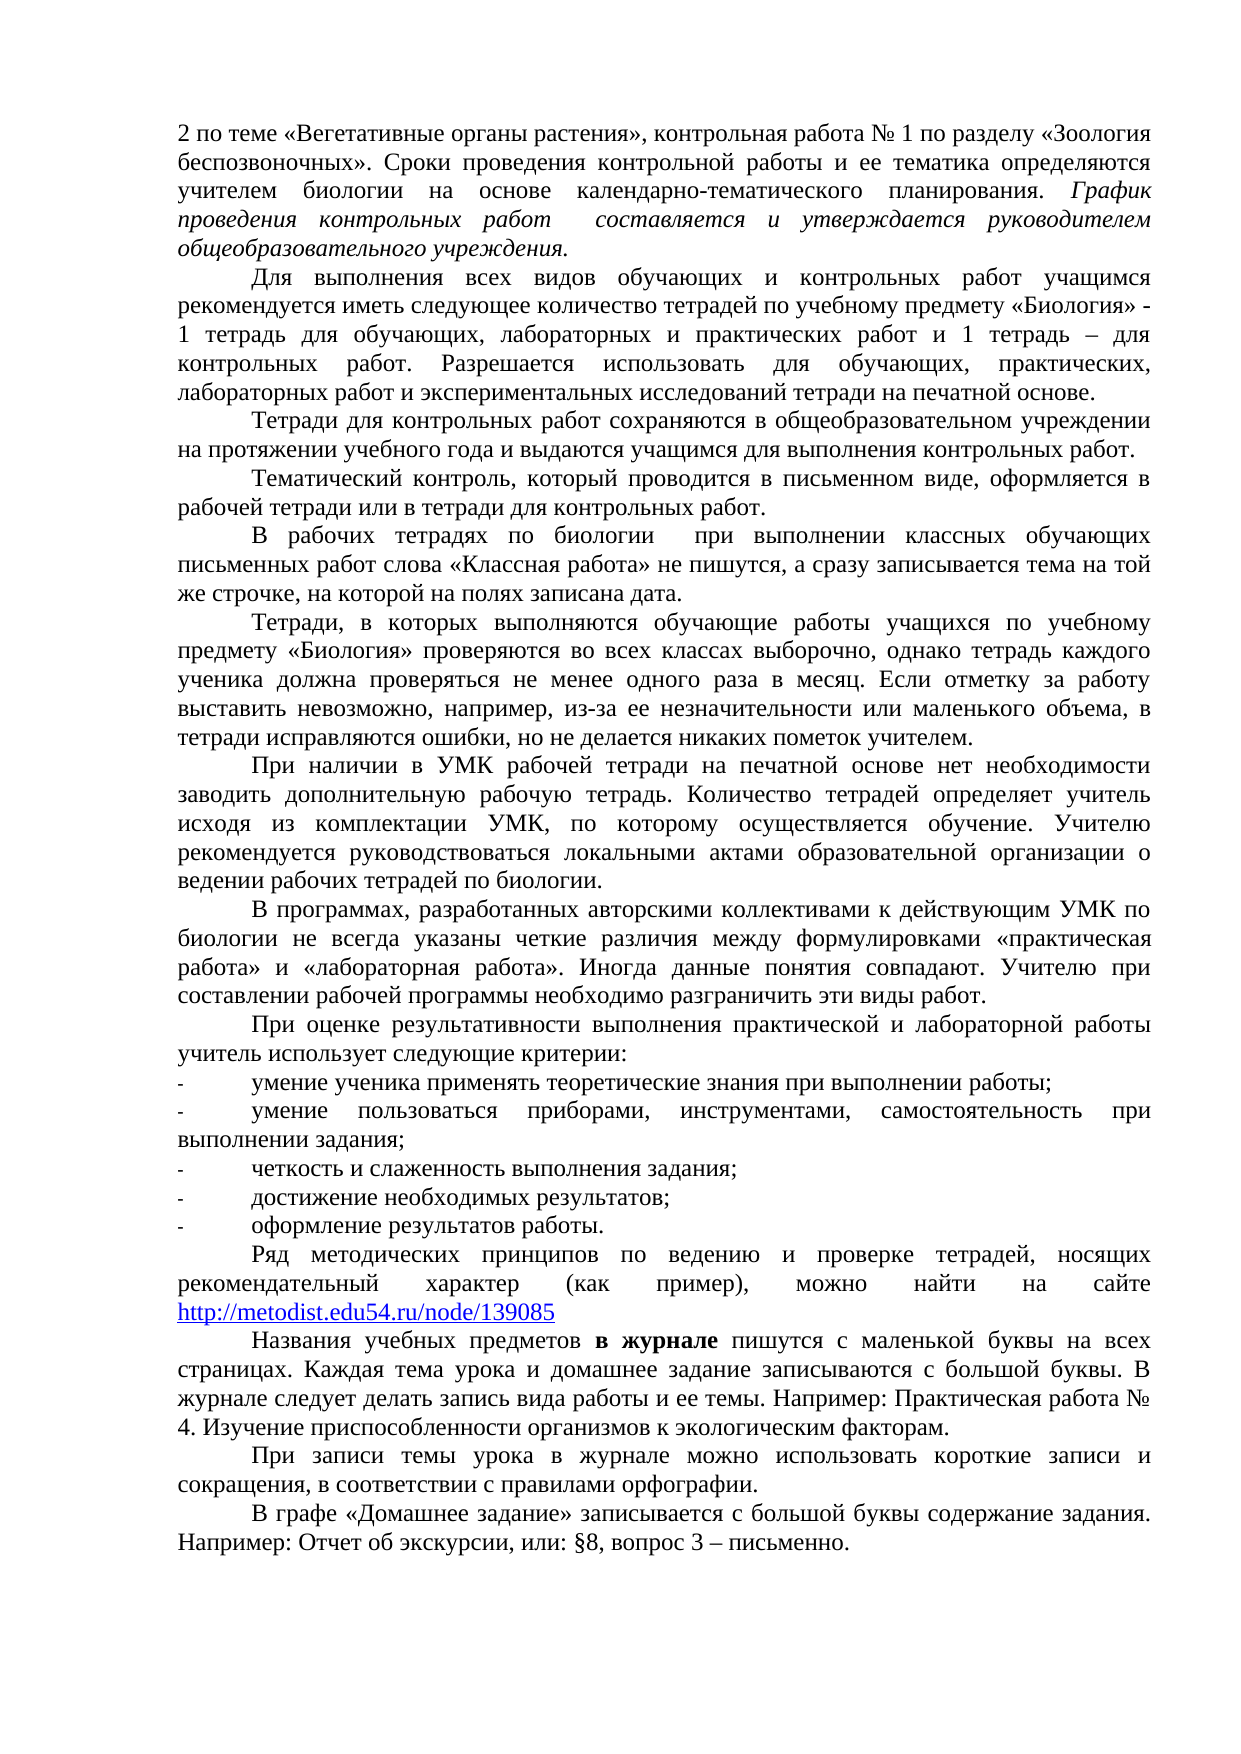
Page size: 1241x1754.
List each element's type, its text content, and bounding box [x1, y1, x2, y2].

text Тематический контроль, который проводится в письменном виде, оформляется в рабочей тетради или в тетради для контрольных работ. [177, 463, 1152, 521]
list умение ученика применять теоретические знания при выполнении работы; [177, 1067, 1152, 1096]
text При наличии в УМК рабочей тетради на печатной основе нет необходимости заводить дополнительную рабочую тетрадь. Количество тетрадей определяет учитель исходя из комплектации УМК, по которому осуществляется обучение. Учителю рекомендуется руководствоваться локальными актами образовательной организации о ведении рабочих тетрадей по биологии. [177, 751, 1152, 894]
text Для выполнения всех видов обучающих и контрольных работ учащимся рекомендуется иметь следующее количество тетрадей по учебному предмету «Биология» - 1 тетрадь для обучающих, лабораторных и практических работ и 1 тетрадь – для контрольных работ. Разрешается использовать для обучающих, практических, лабораторных работ и экспериментальных исследований тетради на печатной основе. [177, 262, 1152, 406]
list умение пользоваться приборами, инструментами, самостоятельность при выполнении задания; [177, 1096, 1152, 1153]
text В программах, разработанных авторскими коллективами к действующим УМК по биологии не всегда указаны четкие различия между формулировками «практическая работа» и «лабораторная работа». Иногда данные понятия совпадают. Учителю при составлении рабочей программы необходимо разграничить эти виды работ. [177, 894, 1152, 1009]
text При оценке результативности выполнения практической и лабораторной работы учитель использует следующие критерии: [177, 1009, 1152, 1067]
text Тетради, в которых выполняются обучающие работы учащихся по учебному предмету «Биология» проверяются во всех классах выборочно, однако тетрадь каждого ученика должна проверяться не менее одного раза в месяц. Если отметку за работу выставить невозможно, например, из-за ее незначительности или маленького объема, в тетради исправляются ошибки, но не делается никаких пометок учителем. [177, 607, 1152, 751]
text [177, 118, 1152, 262]
list оформление результатов работы. [177, 1211, 1152, 1239]
text Названия учебных предметов в журнале пишутся с маленькой буквы на всех страницах. Каждая тема урока и домашнее задание записываются с большой буквы. В журнале следует делать запись вида работы и ее темы. Например: Практическая работа № 4. Изучение приспособленности организмов к экологическим факторам. [177, 1326, 1152, 1441]
text Ряд методических принципов по ведению и проверке тетрадей, носящих рекомендательный характер (как пример), можно найти на сайте http://metodist.edu54.ru/node/139085 [177, 1239, 1152, 1326]
text В рабочих тетрадях по биологии при выполнении классных обучающих письменных работ слова «Классная работа» не пишутся, а сразу записывается тема на той же строчке, на которой на полях записана дата. [177, 521, 1152, 607]
list достижение необходимых результатов; [177, 1182, 1152, 1211]
list четкость и слаженность выполнения задания; [177, 1153, 1152, 1182]
text Тетради для контрольных работ сохраняются в общеобразовательном учреждении на протяжении учебного года и выдаются учащимся для выполнения контрольных работ. [177, 406, 1152, 463]
text В графе «Домашнее задание» записывается с большой буквы содержание задания. Например: Отчет об экскурсии, или: §8, вопрос 3 – письменно. [177, 1498, 1152, 1556]
text При записи темы урока в журнале можно использовать короткие записи и сокращения, в соответствии с правилами орфографии. [177, 1441, 1152, 1498]
